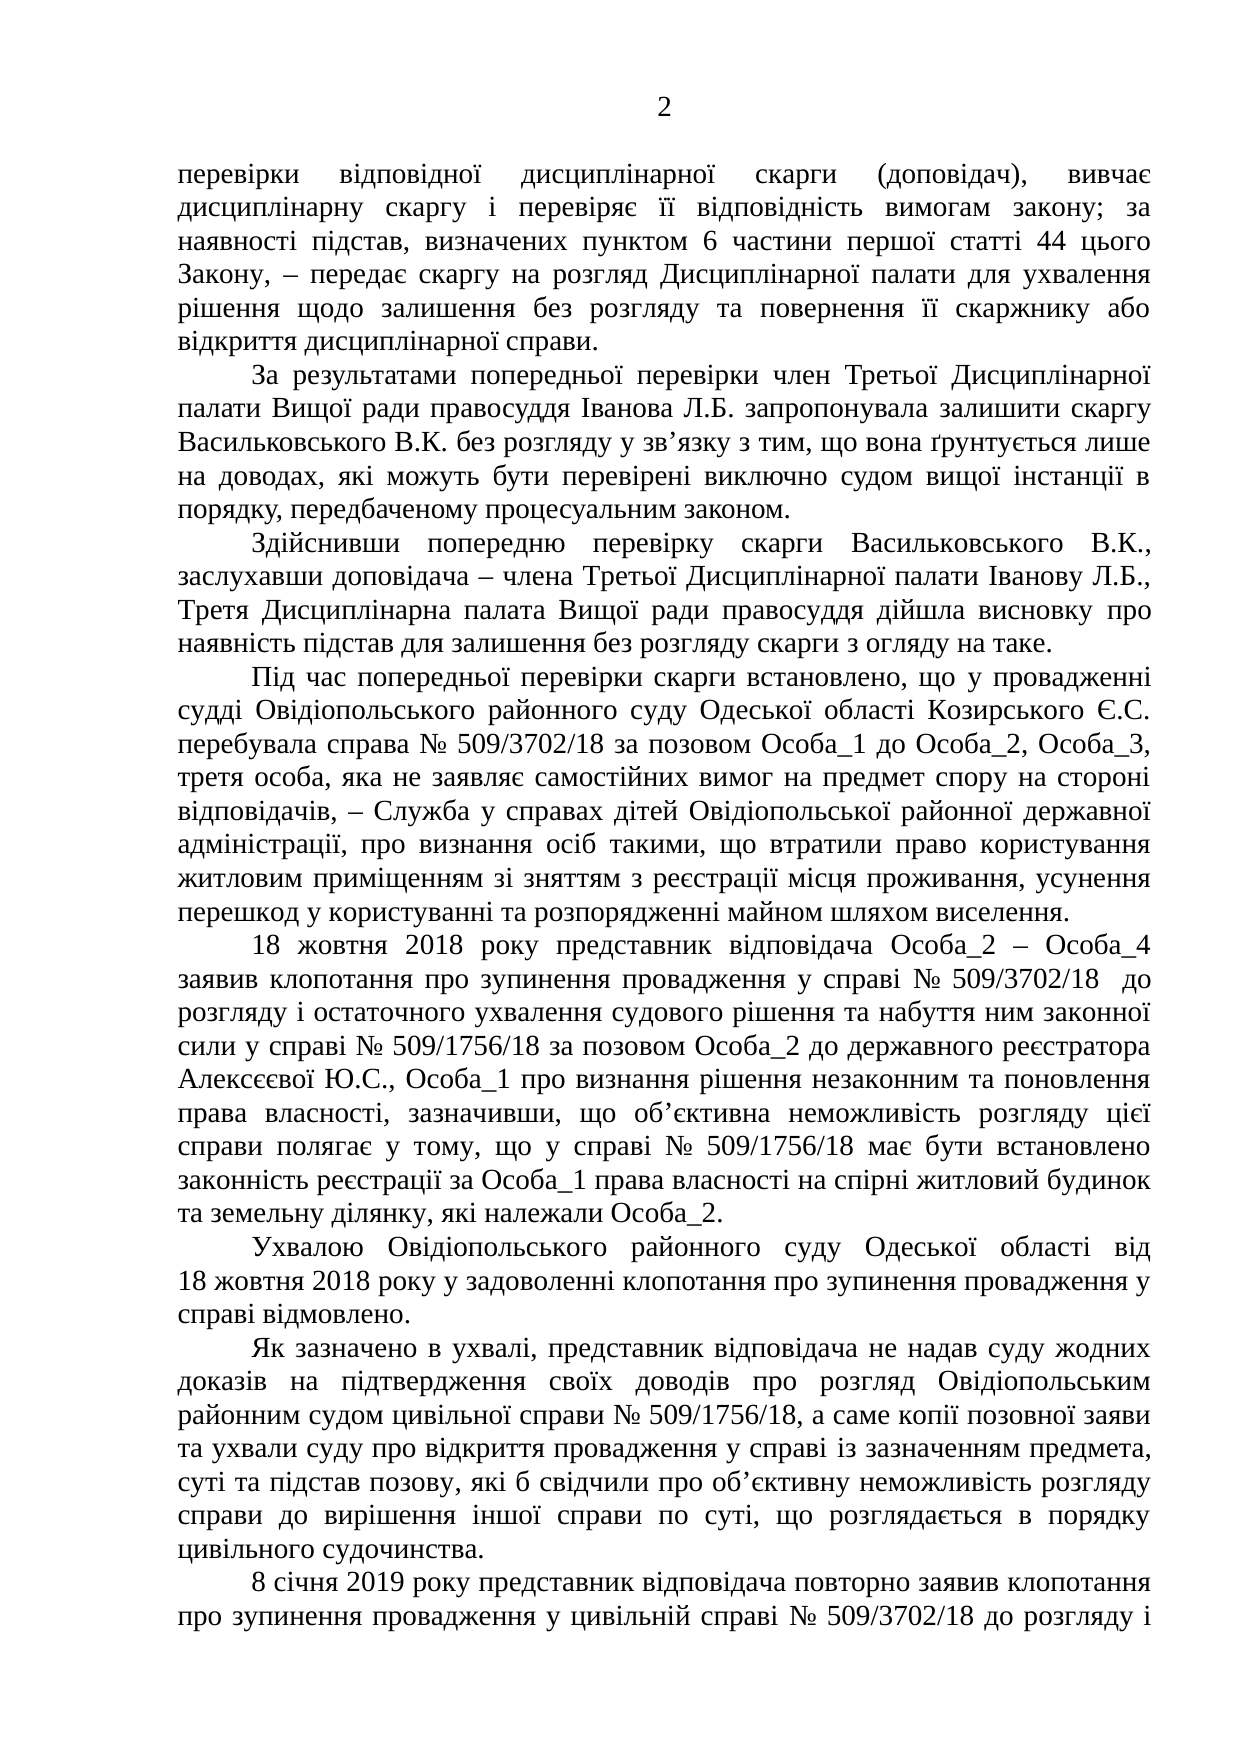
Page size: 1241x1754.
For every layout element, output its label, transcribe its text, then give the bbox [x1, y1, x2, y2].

text Ухвалою Овідіопольського районного суду Одеської області від 18 жовтня 2018 року у задоволенні клопотання про зупинення провадження у справі відмовлено. [177, 1229, 1152, 1330]
text Як зазначено в ухвалі, представник відповідача не надав суду жодних доказів на підтвердження своїх доводів про розгляд Овідіопольським районним судом цивільної справи № 509/1756/18, а саме копії позовної заяви та ухвали суду про відкриття провадження у справі із зазначенням предмета, суті та підстав позову, які б свідчили про об’єктивну неможливість розгляду справи до вирішення іншої справи по суті, що розглядається в порядку цивільного судочинства. [177, 1330, 1152, 1564]
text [177, 156, 1152, 357]
text 18 жовтня 2018 року представник відповідача Особа_2 – Особа_4 заявив клопотання про зупинення провадження у справі № 509/3702/18 до розгляду і остаточного ухвалення судового рішення та набуття ним законної сили у справі № 509/1756/18 за позовом Особа_2 до державного реєстратора Алексєєвої Ю.С., Особа_1 про визнання рішення незаконним та поновлення права власності, зазначивши, що об’єктивна неможливість розгляду цієї справи полягає у тому, що у справі № 509/1756/18 має бути встановлено законність реєстрації за Особа_1 права власності на спірні житловий будинок та земельну ділянку, які належали Особа_2. [177, 927, 1152, 1229]
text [177, 1564, 1152, 1632]
text Під час попередньої перевірки скарги встановлено, що у провадженні судді Овідіопольського районного суду Одеської області Козирського Є.С. перебувала справа № 509/3702/18 за позовом Особа_1 до Особа_2, Особа_3, третя особа, яка не заявляє самостійних вимог на предмет спору на стороні відповідачів, – Служба у справах дітей Овідіопольської районної державної адміністрації, про визнання осіб такими, що втратили право користування житловим приміщенням зі зняттям з реєстрації місця проживання, усунення перешкод у користуванні та розпорядженні майном шляхом виселення. [177, 659, 1152, 927]
text Здійснивши попередню перевірку скарги Васильковського В.К., заслухавши доповідача – члена Третьої Дисциплінарної палати Іванову Л.Б., Третя Дисциплінарна палата Вищої ради правосуддя дійшла висновку про наявність підстав для залишення без розгляду скарги з огляду на таке. [177, 525, 1152, 659]
text За результатами попередньої перевірки член Третьої Дисциплінарної палати Вищої ради правосуддя Іванова Л.Б. запропонувала залишити скаргу Васильковського В.К. без розгляду у зв’язку з тим, що вона ґрунтується лише на доводах, які можуть бути перевірені виключно судом вищої інстанції в порядку, передбаченому процесуальним законом. [177, 357, 1152, 525]
